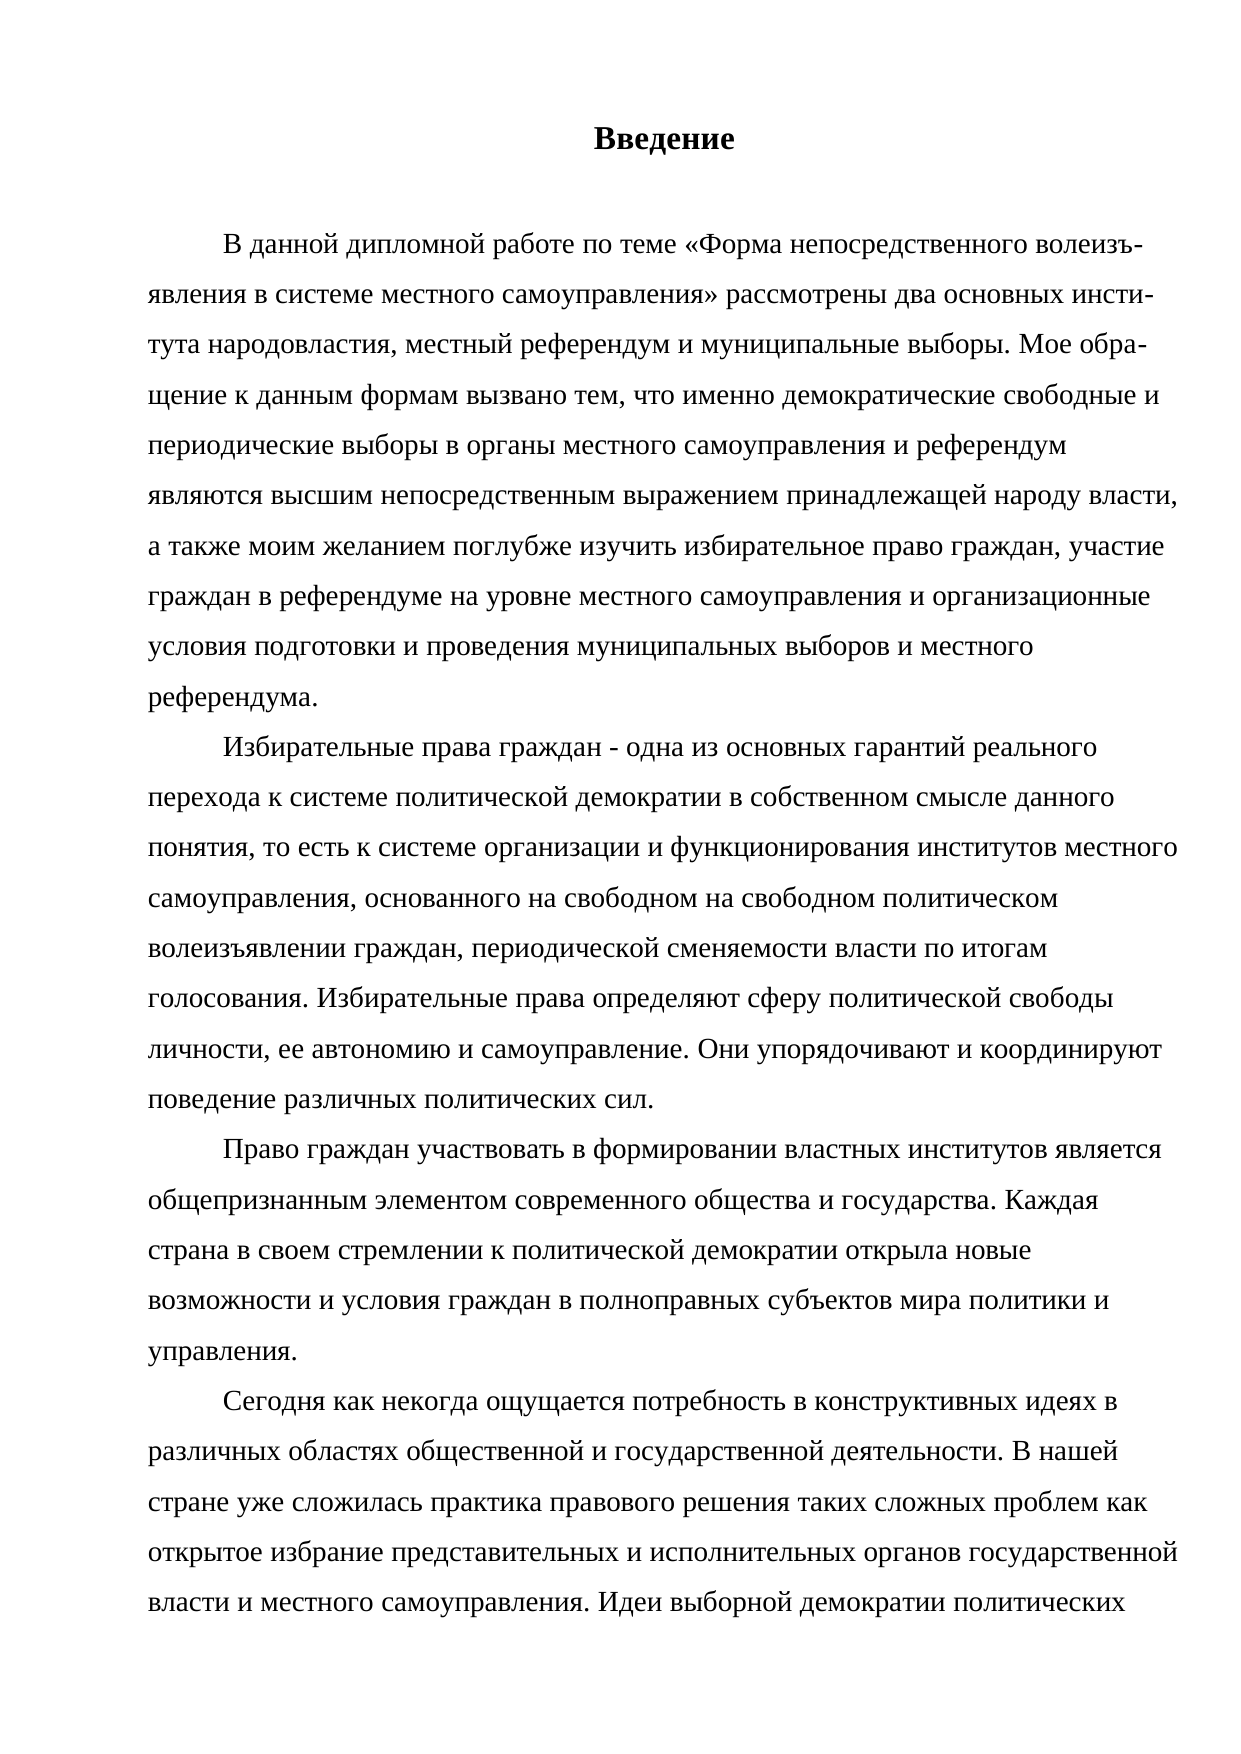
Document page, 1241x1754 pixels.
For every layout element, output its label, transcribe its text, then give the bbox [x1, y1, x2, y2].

text Право граждан участвовать в формировании властных институтов является общепризнанным элементом современного общества и государства. Каждая страна в своем стремлении к политической демократии открыла новые возможности и условия граждан в полноправных субъектов мира политики и управления. [148, 1132, 1181, 1366]
text Введение [148, 118, 1181, 157]
text Избирательные права граждан - одна из основных гарантий реального перехода к системе политической демократии в собственном смысле данного понятия, то есть к системе организации и функционирования институтов местного самоуправления, основанного на свободном на свободном политическом волеизъявлении граждан, периодической сменяемости власти по итогам голосования. Избирательные права определяют сферу политической свободы личности, ее автономию и самоуправление. Они упорядочивают и координируют поведение различных политических сил. [148, 729, 1181, 1115]
text В данной дипломной работе по теме «Форма непосредственного волеизъявления в системе местного самоуправления» рассмотрены два основных института народовластия, местный референдум и муниципальные выборы. Мое обращение к данным формам вызвано тем, что именно демократические свободные и периодические выборы в органы местного самоуправления и референдум являются высшим непосредственным выражением принадлежащей народу власти, а также моим желанием поглубже изучить избирательное право граждан, участие граждан в референдуме на уровне местного самоуправления и организационные условия подготовки и проведения муниципальных выборов и местного референдума. [148, 226, 1181, 712]
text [148, 1383, 1181, 1618]
